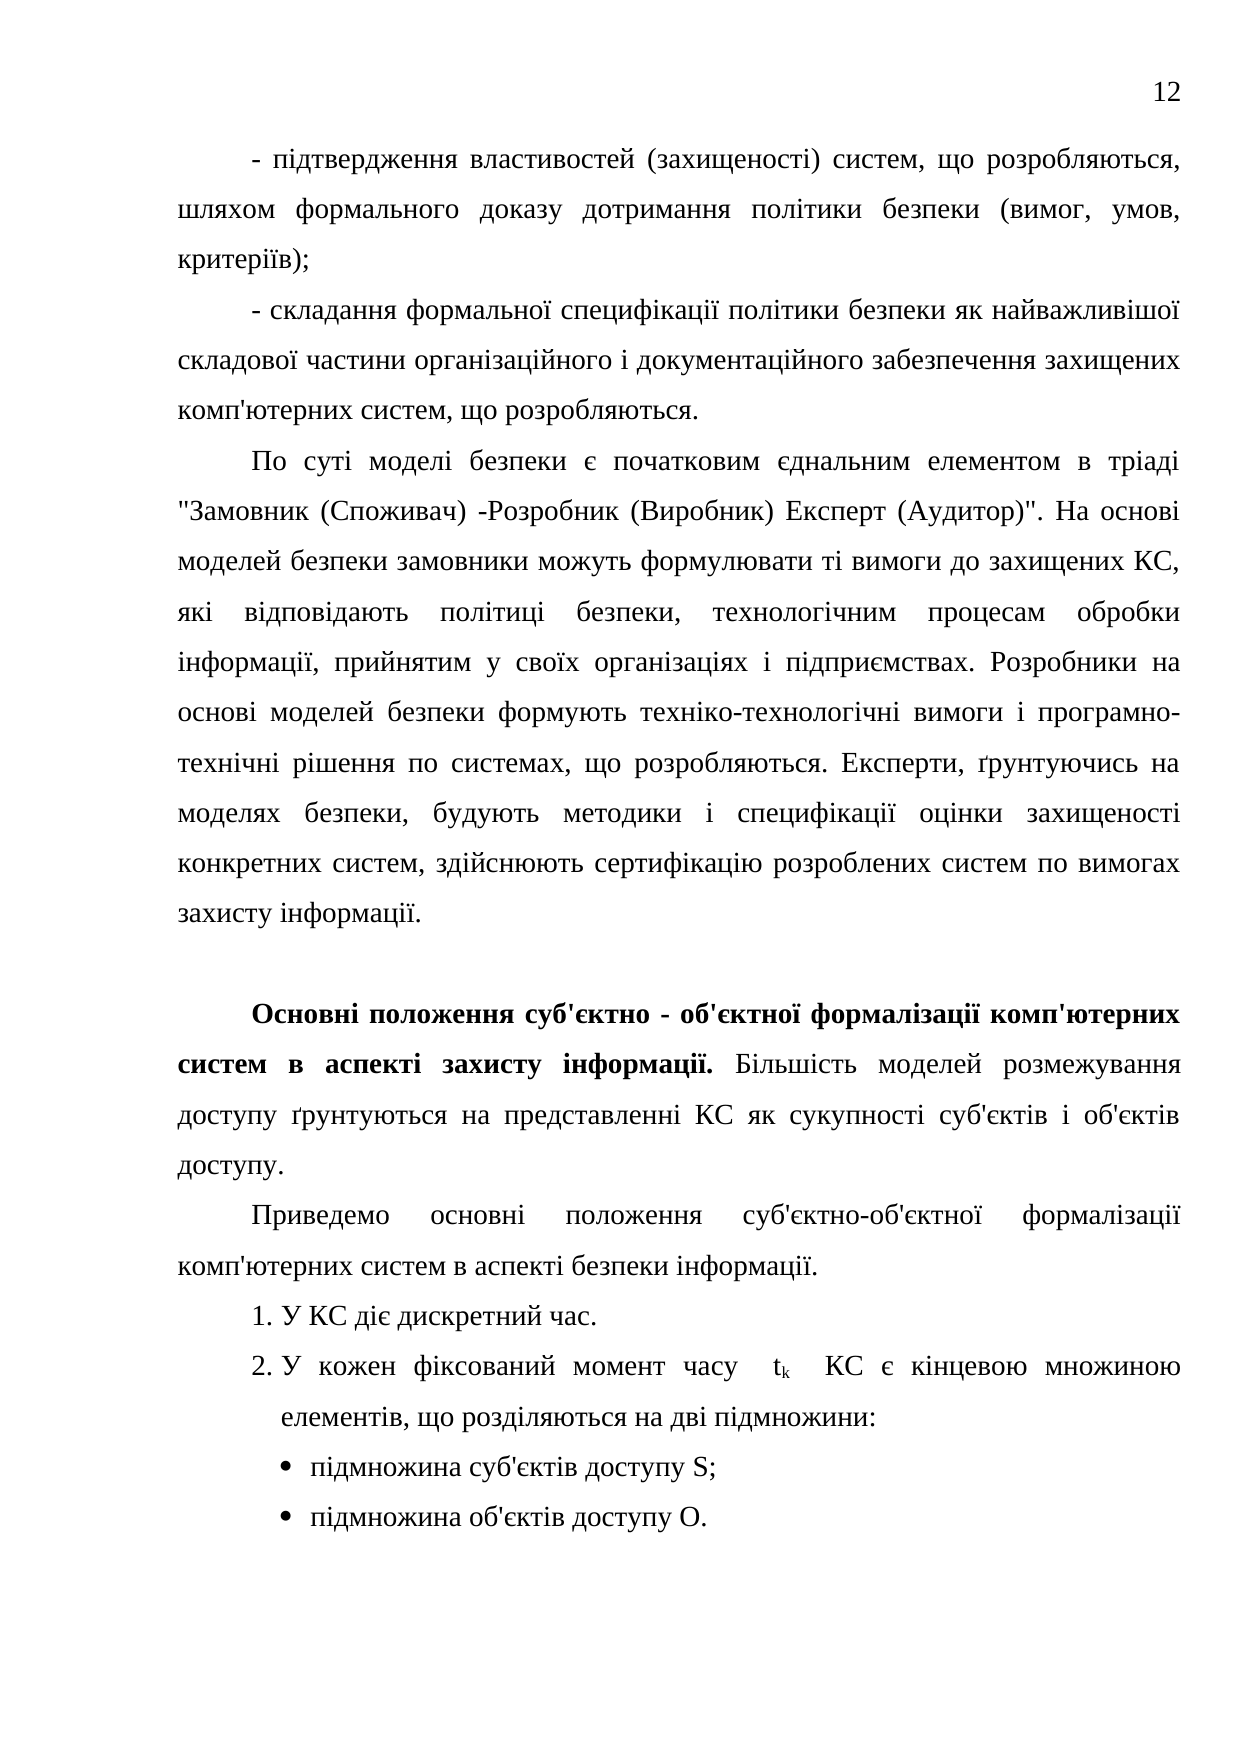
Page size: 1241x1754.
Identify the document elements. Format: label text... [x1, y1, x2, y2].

text По суті моделі безпеки є початковим єднальним елементом в тріаді "Замовник (Споживач) -Розробник (Виробник) Експерт (Аудитор)". На основі моделей безпеки замовники можуть формулювати ті вимоги до захищених КС, які відповідають політиці безпеки, технологічним процесам обробки інформації, прийнятим у своїх організаціях і підприємствах. Розробники на основі моделей безпеки формують техніко-технологічні вимоги і програмно-технічні рішення по системах, що розробляються. Експерти, ґрунтуючись на моделях безпеки, будують методики і специфікації оцінки захищеності конкретних систем, здійснюють сертифікацію розроблених систем по вимогах захисту інформації. [177, 443, 1181, 929]
text - підтвердження властивостей (захищеності) систем, що розробляються, шляхом формального доказу дотримання політики безпеки (вимог, умов, критеріїв); [177, 141, 1181, 275]
text Приведемо основні положення суб'єктно-об'єктної формалізації комп'ютерних систем в аспекті безпеки інформації. [177, 1197, 1181, 1281]
text - складання формальної специфікації політики безпеки як найважливішої складової частини організаційного і документаційного забезпечення захищених комп'ютерних систем, що розробляються. [177, 292, 1181, 426]
text Основні положення суб'єктно - об'єктної формалізації комп'ютерних систем в аспекті захисту інформації. Більшість моделей розмежування доступу ґрунтуються на представленні КС як сукупності суб'єктів і об'єктів доступу. [177, 996, 1181, 1181]
list підмножина об'єктів доступу O. [281, 1499, 1181, 1533]
list підмножина суб'єктів доступу S; [281, 1449, 1181, 1483]
list У кожен фіксований момент часу tk КС є кінцевою множиною елементів, що розділяються на дві підмножини: [251, 1348, 1181, 1432]
list У КС діє дискретний час. [251, 1298, 1181, 1332]
